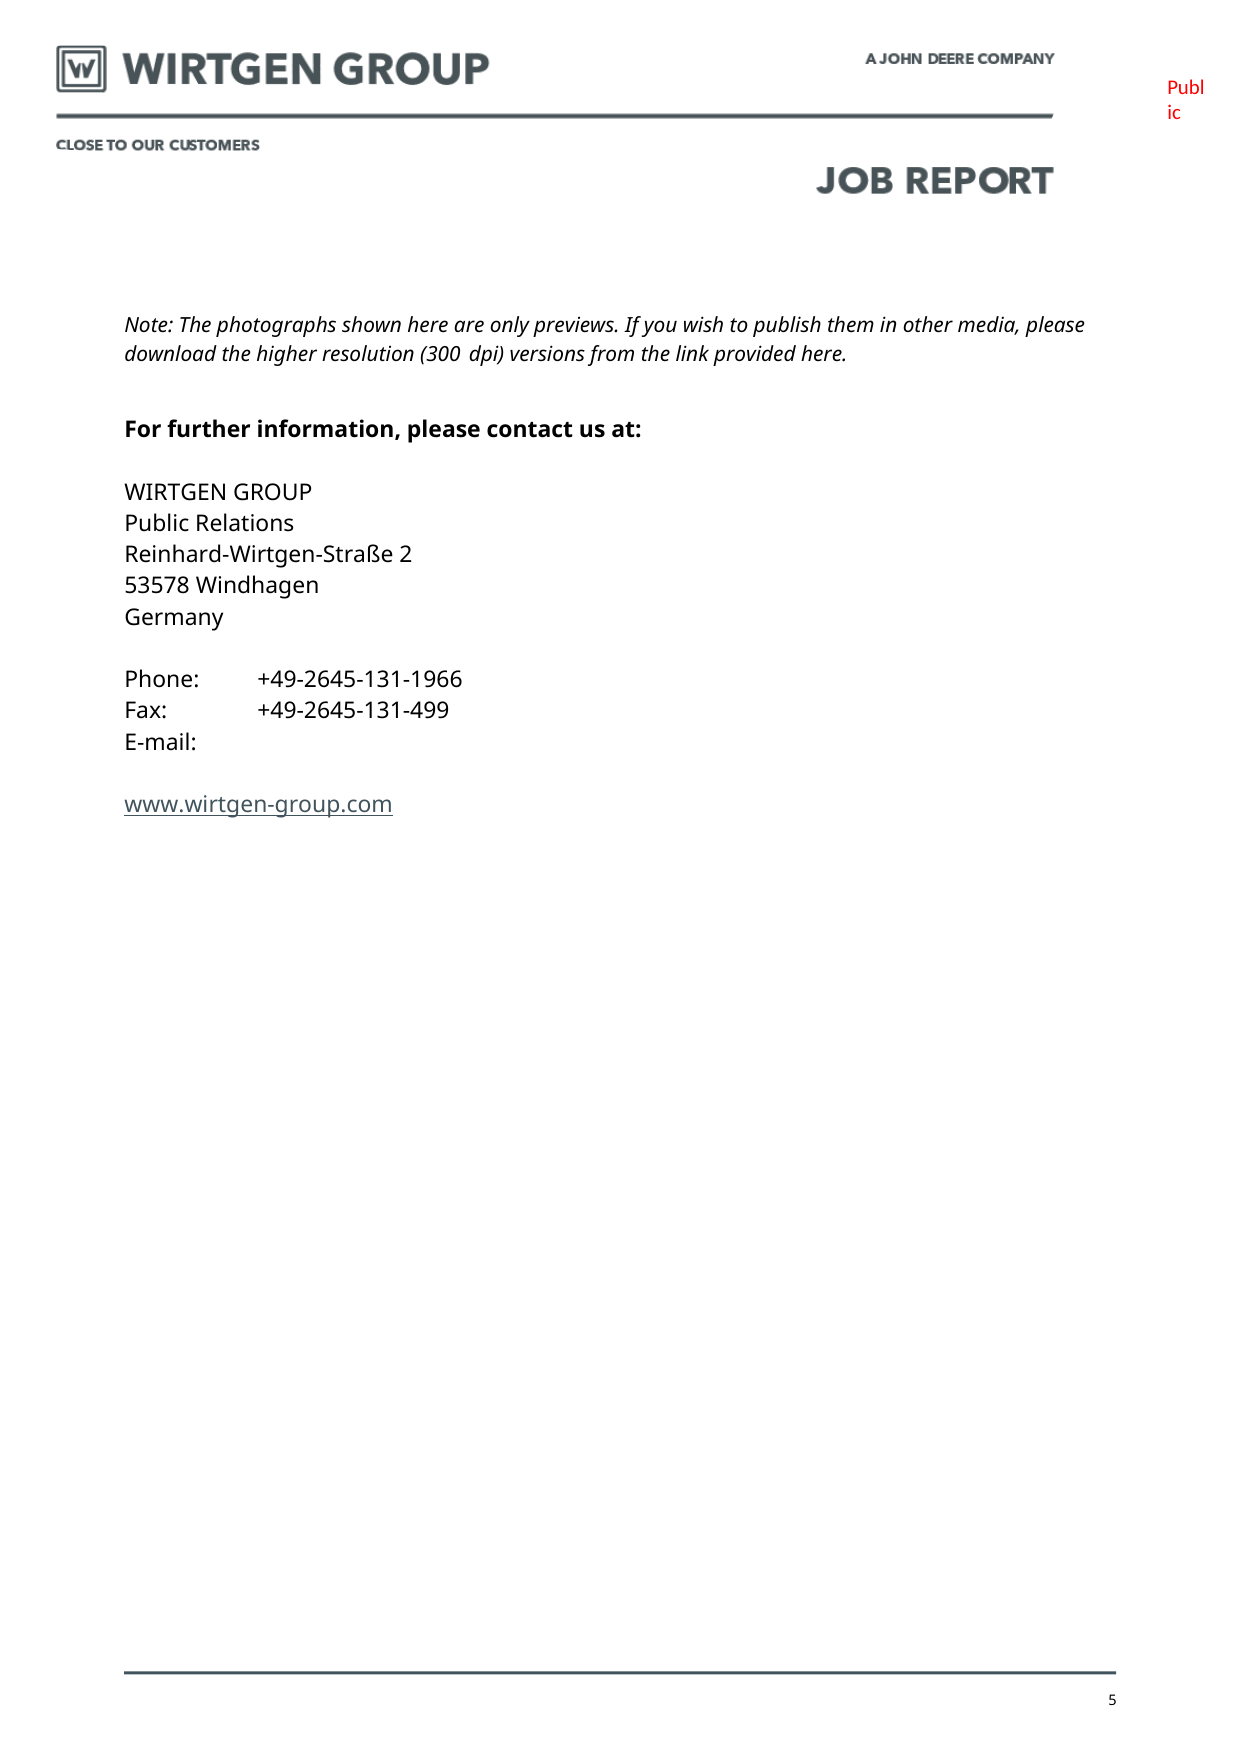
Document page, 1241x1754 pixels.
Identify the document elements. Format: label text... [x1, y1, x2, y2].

text 53578 Windhagen [124, 569, 1116, 601]
text Note: The photographs shown here are only previews. If you wish to publish them in other media, please download the higher resolution (300 dpi) versions from the link provided here. [124, 311, 1116, 367]
text Reinhard-Wirtgen-Straße 2 [124, 538, 1116, 569]
text For further information, please contact us at: [124, 413, 1116, 444]
text WIRTGEN GROUP [124, 476, 1116, 507]
text Public Relations [124, 507, 1116, 538]
text Germany [124, 601, 1116, 632]
text www.wirtgen-group.com [124, 788, 1116, 819]
picture [53, 45, 1062, 195]
text E-mail: PR@wirtgen-group.com [124, 726, 1116, 757]
text Phone: +49-2645-131-1966 [124, 663, 1116, 694]
text Fax: +49-2645-131-499 [124, 694, 1116, 726]
